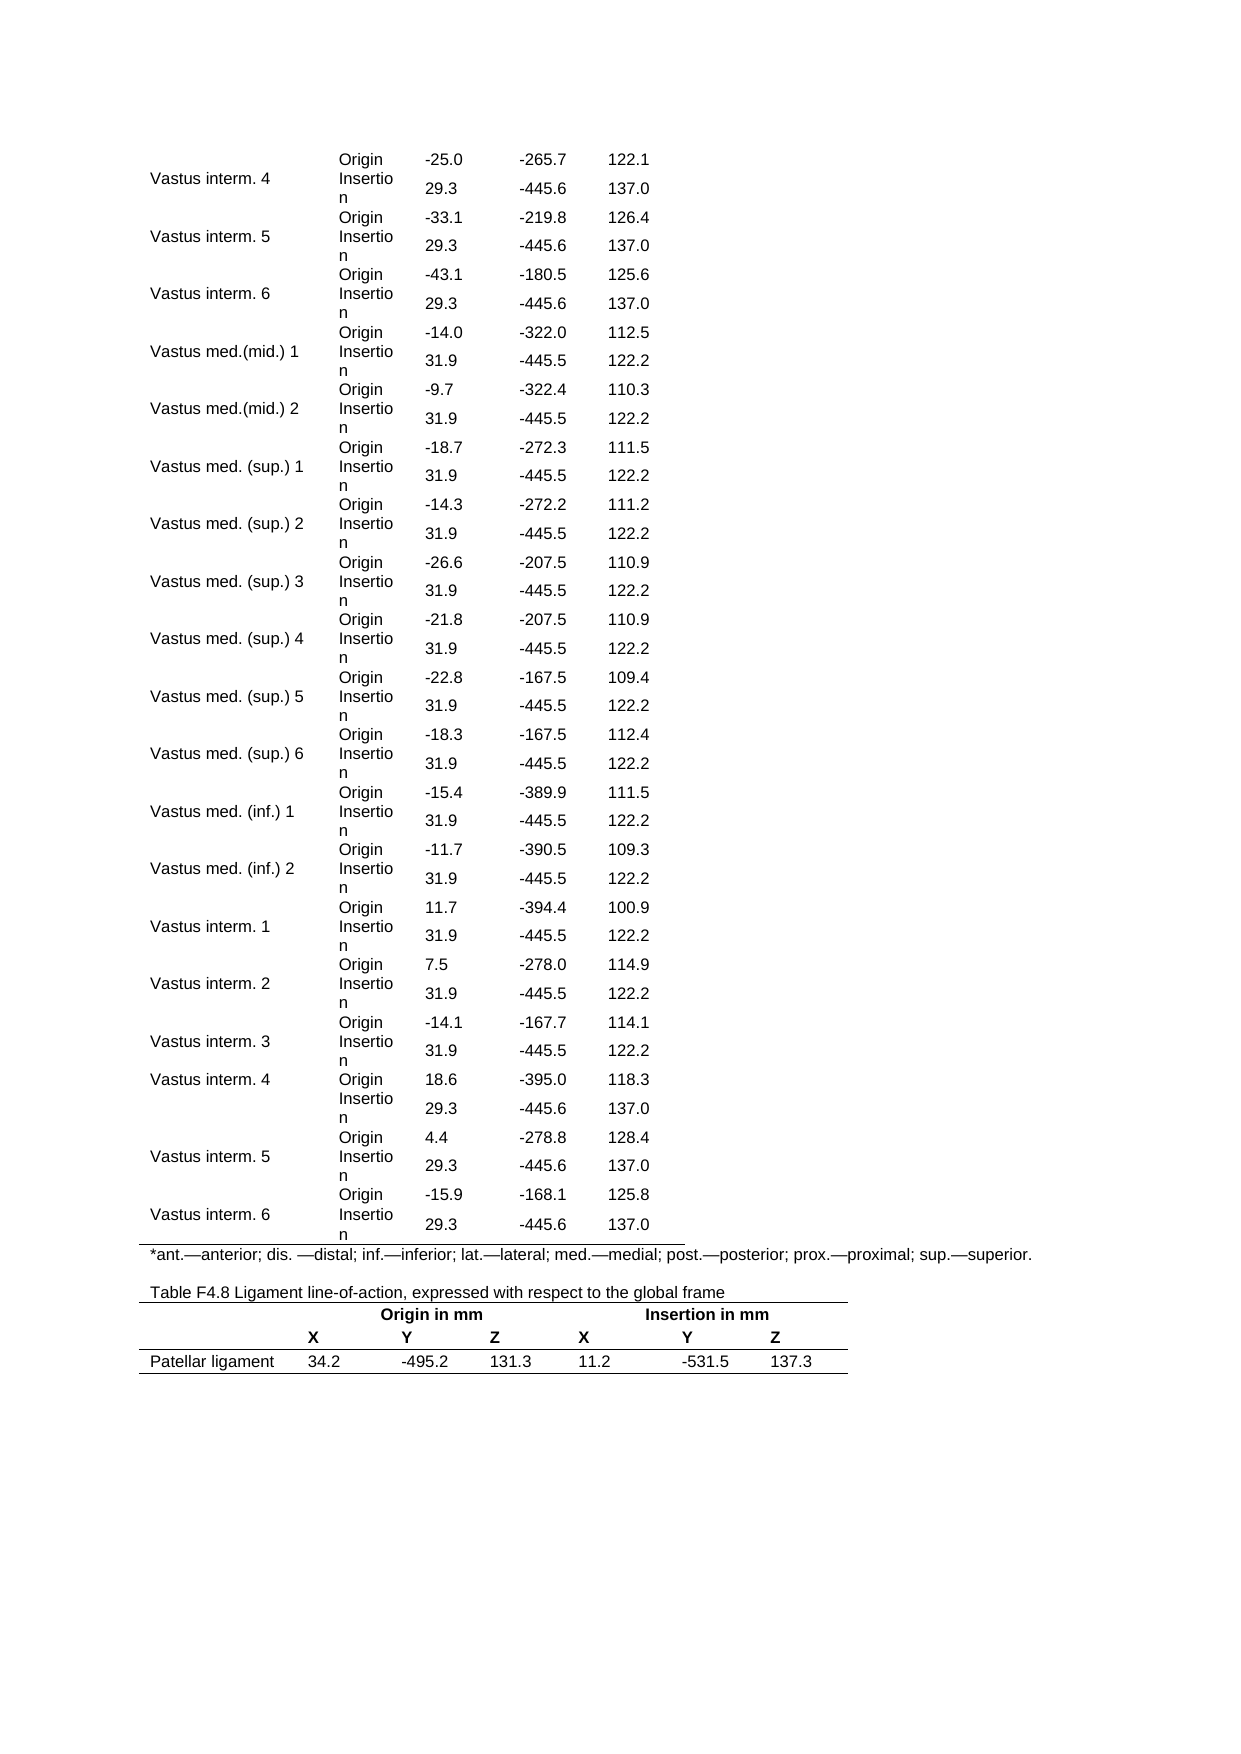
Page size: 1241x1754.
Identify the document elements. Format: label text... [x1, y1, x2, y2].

text Table F4.8 Ligament line-of-action, expressed with respect to the global frame [150, 1283, 1090, 1302]
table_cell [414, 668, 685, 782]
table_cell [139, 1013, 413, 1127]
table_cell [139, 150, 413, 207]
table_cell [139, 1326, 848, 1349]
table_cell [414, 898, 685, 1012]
list *ant.—anterior; dis. —distal; inf.—inferior; lat.—lateral; med.—medial; post.—posterior; prox.—proximal; sup.—superior. [150, 1244, 1090, 1264]
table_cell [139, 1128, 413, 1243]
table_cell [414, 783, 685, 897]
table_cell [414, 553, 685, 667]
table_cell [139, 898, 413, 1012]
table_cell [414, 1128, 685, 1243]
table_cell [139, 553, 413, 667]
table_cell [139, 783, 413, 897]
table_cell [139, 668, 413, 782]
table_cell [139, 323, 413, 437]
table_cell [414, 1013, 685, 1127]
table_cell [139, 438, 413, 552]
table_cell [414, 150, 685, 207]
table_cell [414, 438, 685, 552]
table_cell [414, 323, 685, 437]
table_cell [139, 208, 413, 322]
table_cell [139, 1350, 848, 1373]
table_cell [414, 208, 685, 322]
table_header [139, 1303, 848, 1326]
